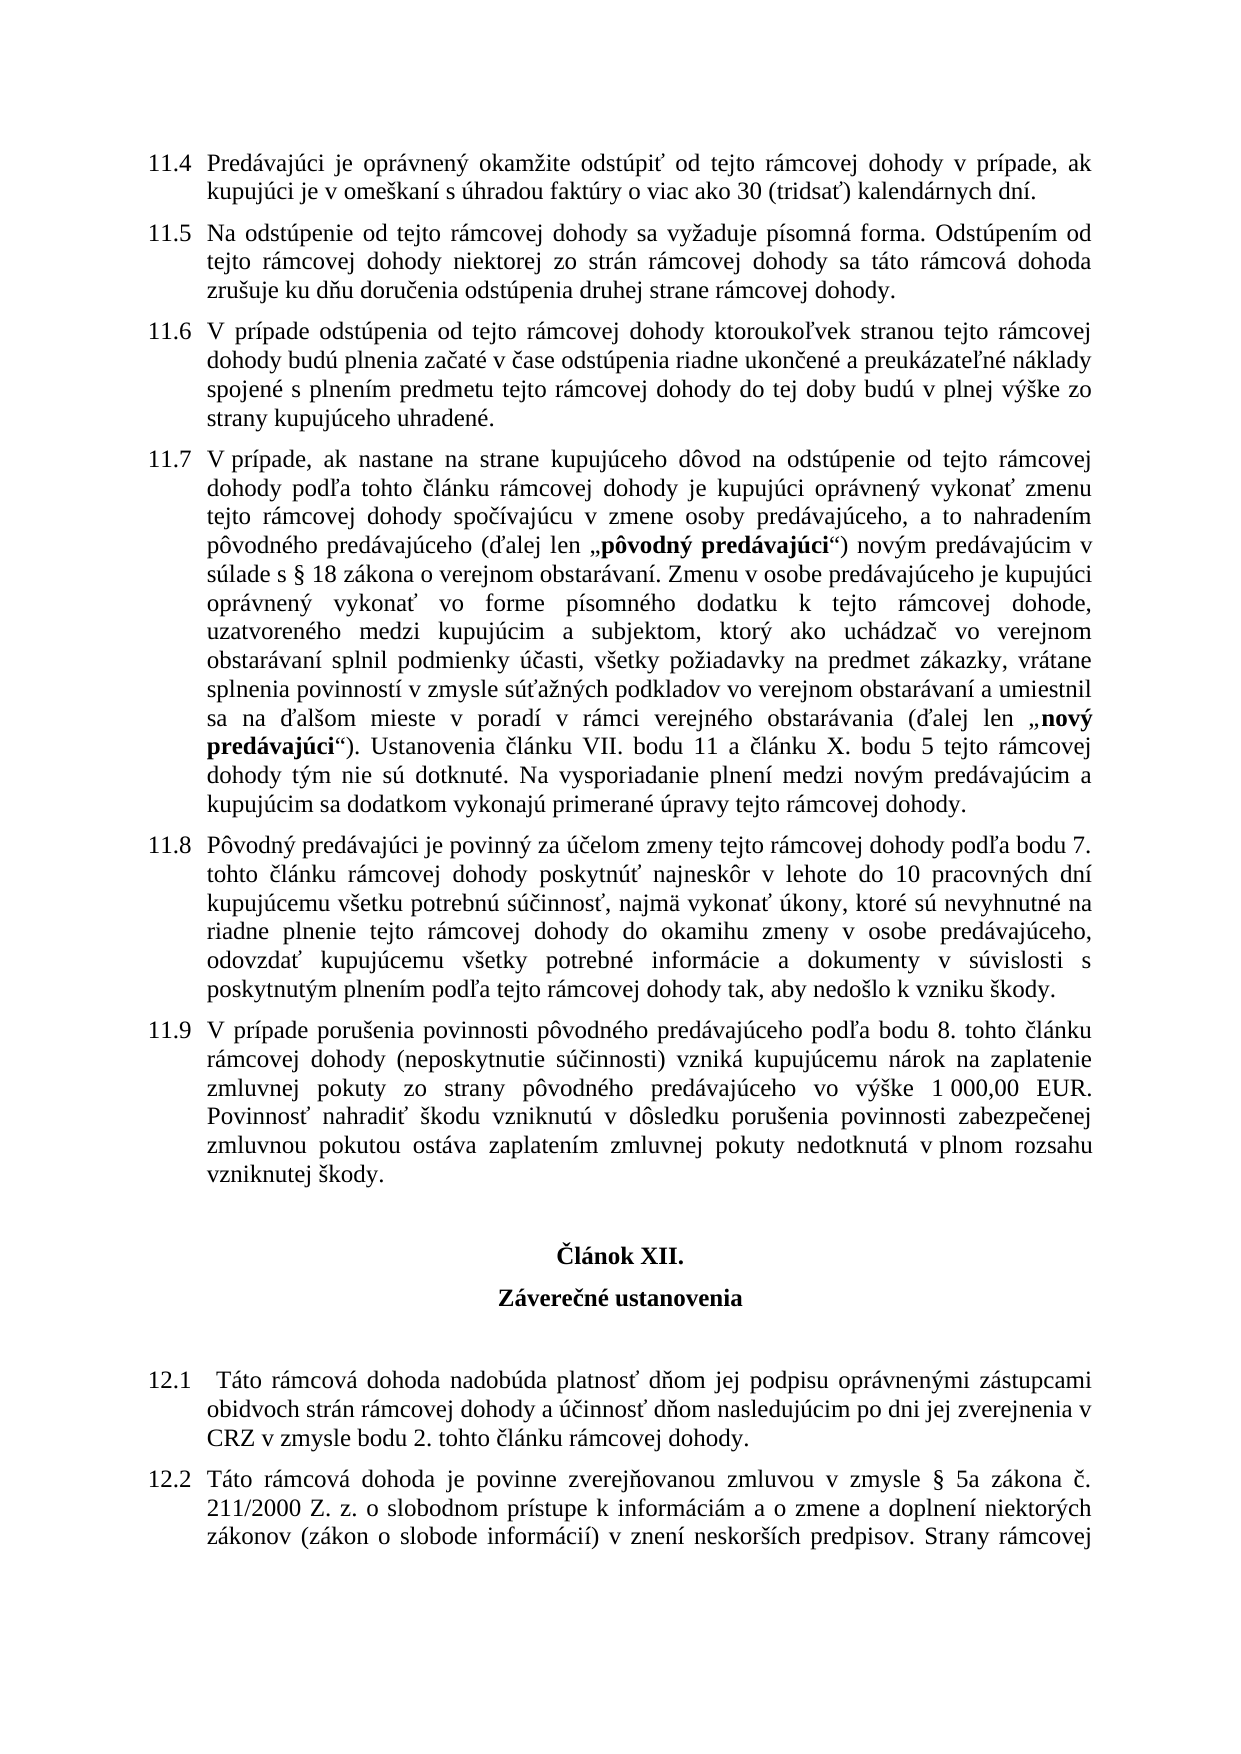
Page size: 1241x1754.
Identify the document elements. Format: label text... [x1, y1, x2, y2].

list V prípade odstúpenia od tejto rámcovej dohody ktoroukoľvek stranou tejto rámcovej dohody budú plnenia začaté v čase odstúpenia riadne ukončené a preukázateľné náklady spojené s plnením predmetu tejto rámcovej dohody do tej doby budú v plnej výške zo strany kupujúceho uhradené. [148, 316, 1093, 431]
list Na odstúpenie od tejto rámcovej dohody sa vyžaduje písomná forma. Odstúpením od tejto rámcovej dohody niektorej zo strán rámcovej dohody sa táto rámcová dohoda zrušuje ku dňu doručenia odstúpenia druhej strane rámcovej dohody. [148, 218, 1093, 304]
list Pôvodný predávajúci je povinný za účelom zmeny tejto rámcovej dohody podľa bodu 7. tohto článku rámcovej dohody poskytnúť najneskôr v lehote do 10 pracovných dní kupujúcemu všetku potrebnú súčinnosť, najmä vykonať úkony, ktoré sú nevyhnutné na riadne plnenie tejto rámcovej dohody do okamihu zmeny v osobe predávajúceho, odovzdať kupujúcemu všetky potrebné informácie a dokumenty v súvislosti s poskytnutým plnením podľa tejto rámcovej dohody tak, aby nedošlo k vzniku škody. [148, 830, 1093, 1003]
list V prípade porušenia povinnosti pôvodného predávajúceho podľa bodu 8. tohto článku rámcovej dohody (neposkytnutie súčinnosti) vzniká kupujúcemu nárok na zaplatenie zmluvnej pokuty zo strany pôvodného predávajúceho vo výške 1 000,00 EUR. Povinnosť nahradiť škodu vzniknutú v dôsledku porušenia povinnosti zabezpečenej zmluvnou pokutou ostáva zaplatením zmluvnej pokuty nedotknutá v plnom rozsahu vzniknutej škody. [148, 1015, 1093, 1188]
text Záverečné ustanovenia [148, 1283, 1093, 1311]
list Táto rámcová dohoda nadobúda platnosť dňom jej podpisu oprávnenými zástupcami obidvoch strán rámcovej dohody a účinnosť dňom nasledujúcim po dni jej zverejnenia v CRZ v zmysle bodu 2. tohto článku rámcovej dohody. [148, 1365, 1093, 1451]
list V prípade, ak nastane na strane kupujúceho dôvod na odstúpenie od tejto rámcovej dohody podľa tohto článku rámcovej dohody je kupujúci oprávnený vykonať zmenu tejto rámcovej dohody spočívajúcu v zmene osoby predávajúceho, a to nahradením pôvodného predávajúceho (ďalej len „pôvodný predávajúci“) novým predávajúcim v súlade s § 18 zákona o verejnom obstarávaní. Zmenu v osobe predávajúceho je kupujúci oprávnený vykonať vo forme písomného dodatku k tejto rámcovej dohode, uzatvoreného medzi kupujúcim a subjektom, ktorý ako uchádzač vo verejnom obstarávaní splnil podmienky účasti, všetky požiadavky na predmet zákazky, vrátane splnenia povinností v zmysle súťažných podkladov vo verejnom obstarávaní a umiestnil sa na ďalšom mieste v poradí v rámci verejného obstarávania (ďalej len „nový predávajúci“). Ustanovenia článku VII. bodu 11 a článku X. bodu 5 tejto rámcovej dohody tým nie sú dotknuté. Na vysporiadanie plnení medzi novým predávajúcim a kupujúcim sa dodatkom vykonajú primerané úpravy tejto rámcovej dohody. [148, 444, 1093, 818]
text Článok XII. [148, 1241, 1093, 1270]
list Predávajúci je oprávnený okamžite odstúpiť od tejto rámcovej dohody v prípade, ak kupujúci je v omeškaní s úhradou faktúry o viac ako 30 (tridsať) kalendárnych dní. [148, 148, 1093, 205]
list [148, 1464, 1093, 1550]
